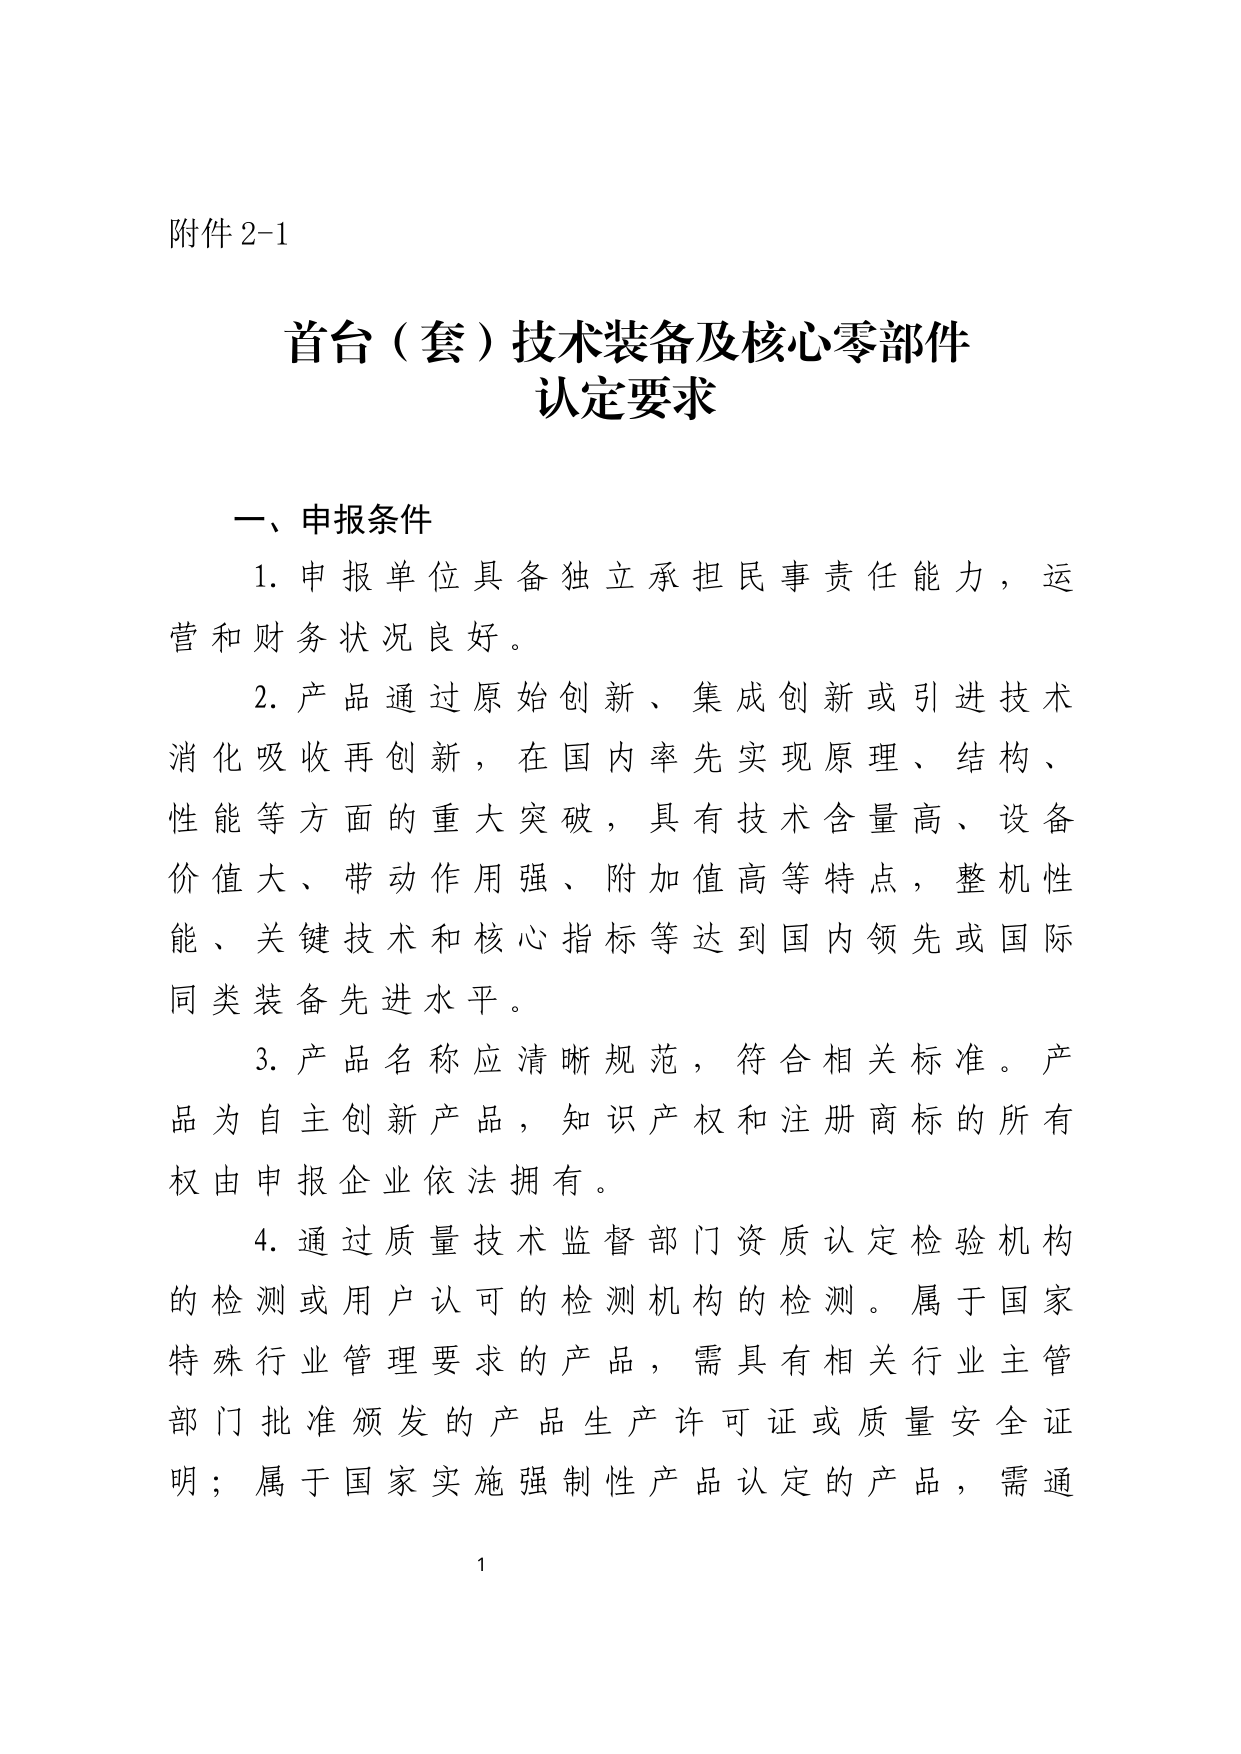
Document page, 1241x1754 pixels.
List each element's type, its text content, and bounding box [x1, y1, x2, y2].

text 3.产品名称应清晰规范，符合相关标准。产品为自主创新产品，知识产权和注册商标的所有权由申报企业依法拥有。 [167, 1027, 1085, 1208]
text 附件2-1 [167, 201, 1085, 257]
text 首台（套）技术装备及核心零部件 [167, 313, 1085, 369]
text 2.产品通过原始创新、集成创新或引进技术消化吸收再创新，在国内率先实现原理、结构、性能等方面的重大突破，具有技术含量高、设备价值大、带动作用强、附加值高等特点，整机性能、关键技术和核心指标等达到国内领先或国际同类装备先进水平。 [167, 665, 1085, 1027]
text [167, 1208, 1085, 1509]
text 1.申报单位具备独立承担民事责任能力，运营和财务状况良好。 [167, 544, 1085, 665]
text 认定要求 [167, 369, 1085, 426]
text 一、申报条件 [167, 482, 1085, 544]
